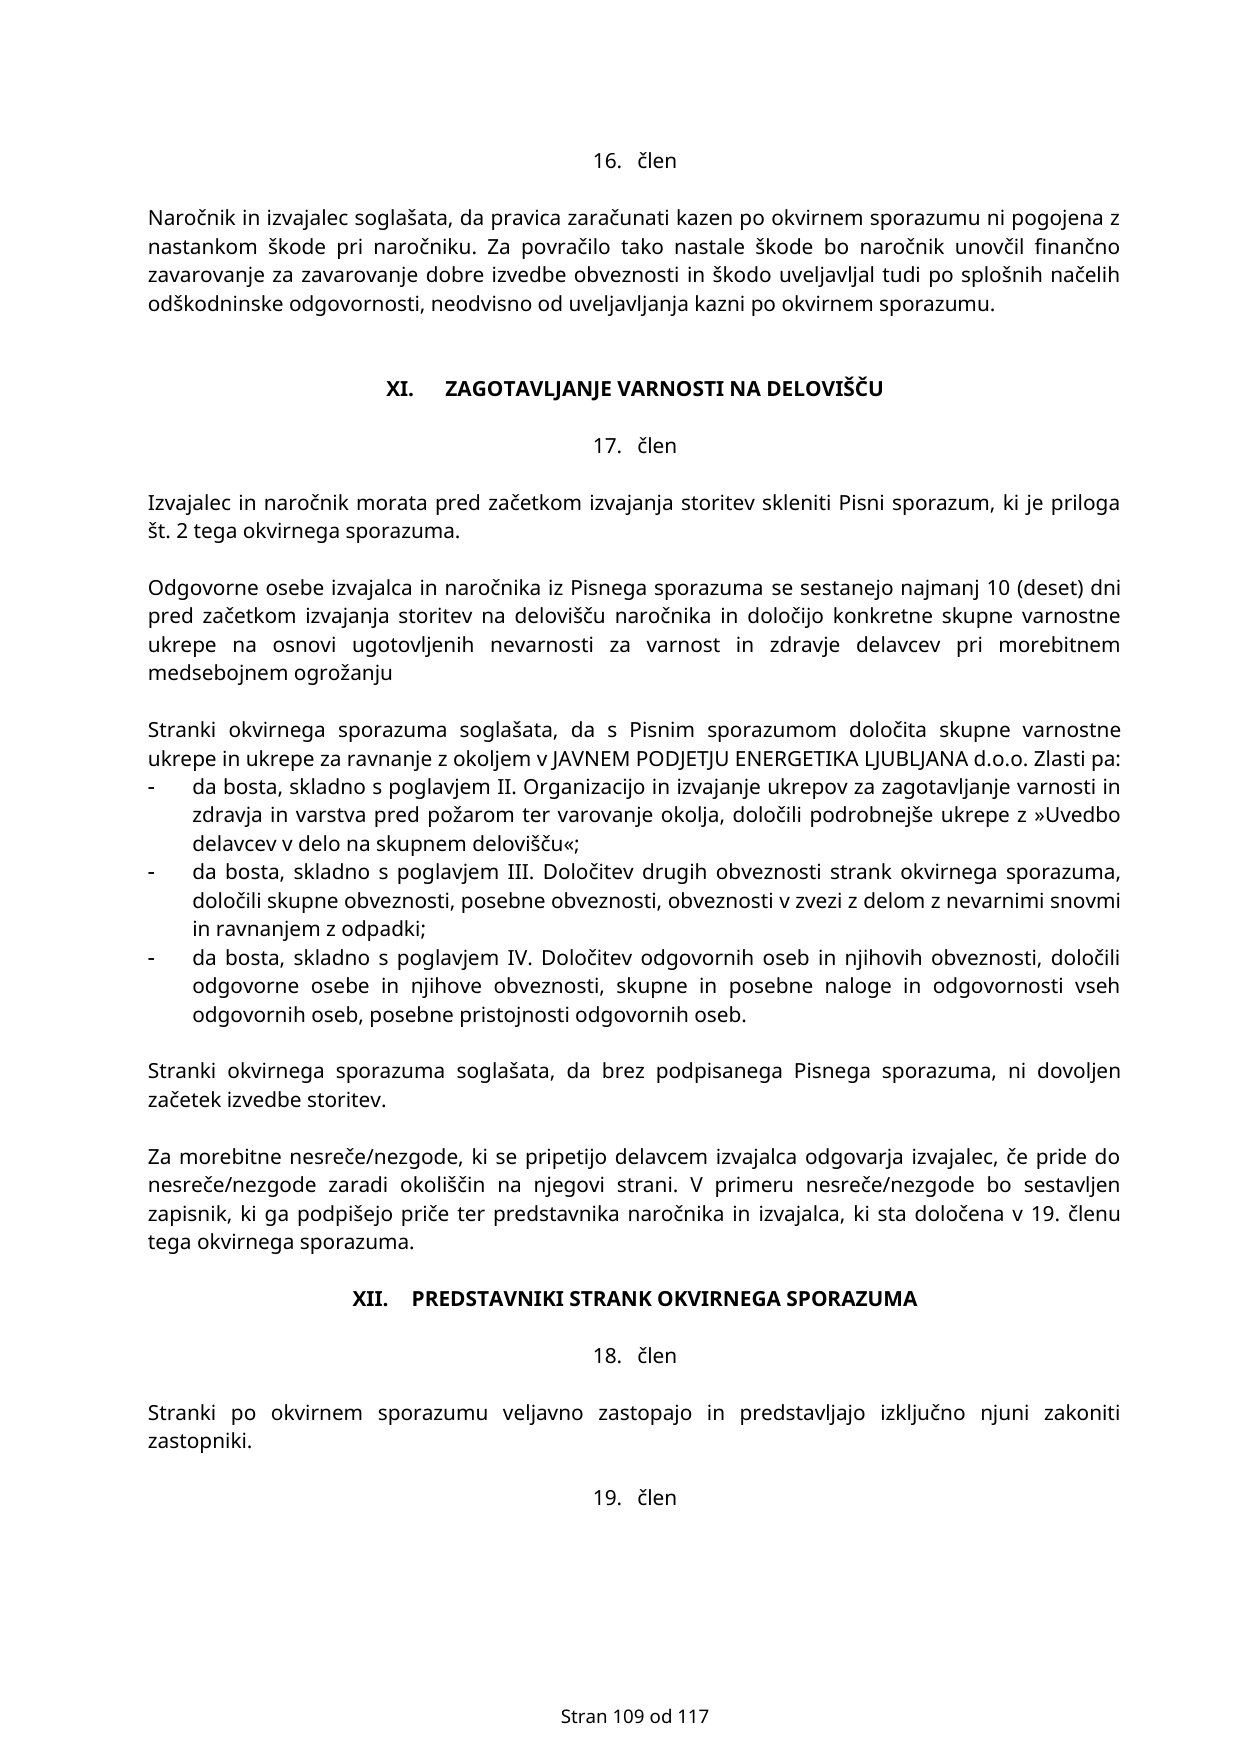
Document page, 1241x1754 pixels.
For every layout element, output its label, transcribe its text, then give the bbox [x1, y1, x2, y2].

text Stranki po okvirnem sporazumu veljavno zastopajo in predstavljajo izključno njuni zakoniti zastopniki. [148, 1398, 1122, 1455]
list člen [148, 147, 1122, 175]
text Izvajalec in naročnik morata pred začetkom izvajanja storitev skleniti Pisni sporazum, ki je priloga št. 2 tega okvirnega sporazuma. [148, 488, 1122, 545]
text Stranki okvirnega sporazuma soglašata, da brez podpisanega Pisnega sporazuma, ni dovoljen začetek izvedbe storitev. [148, 1057, 1122, 1113]
list člen [148, 1483, 1122, 1512]
list člen [148, 1341, 1122, 1369]
list da bosta, skladno s poglavjem II. Organizacijo in izvajanje ukrepov za zagotavljanje varnosti in zdravja in varstva pred požarom ter varovanje okolja, določili podrobnejše ukrepe z »Uvedbo delavcev v delo na skupnem delovišču«; [148, 772, 1122, 857]
list da bosta, skladno s poglavjem IV. Določitev odgovornih oseb in njihovih obveznosti, določili odgovorne osebe in njihove obveznosti, skupne in posebne naloge in odgovornosti vseh odgovornih oseb, posebne pristojnosti odgovornih oseb. [148, 943, 1122, 1028]
text Naročnik in izvajalec soglašata, da pravica zaračunati kazen po okvirnem sporazumu ni pogojena z nastankom škode pri naročniku. Za povračilo tako nastale škode bo naročnik unovčil finančno zavarovanje za zavarovanje dobre izvedbe obveznosti in škodo uveljavljal tudi po splošnih načelih odškodninske odgovornosti, neodvisno od uveljavljanja kazni po okvirnem sporazumu. [148, 203, 1122, 317]
list ZAGOTAVLJANJE VARNOSTI NA DELOVIŠČU [148, 374, 1122, 402]
list člen [148, 431, 1122, 459]
text Odgovorne osebe izvajalca in naročnika iz Pisnega sporazuma se sestanejo najmanj 10 (deset) dni pred začetkom izvajanja storitev na delovišču naročnika in določijo konkretne skupne varnostne ukrepe na osnovi ugotovljenih nevarnosti za varnost in zdravje delavcev pri morebitnem medsebojnem ogrožanju [148, 573, 1122, 687]
list PREDSTAVNIKI STRANK OKVIRNEGA SPORAZUMA [148, 1284, 1122, 1312]
text Stranki okvirnega sporazuma soglašata, da s Pisnim sporazumom določita skupne varnostne ukrepe in ukrepe za ravnanje z okoljem v JAVNEM PODJETJU ENERGETIKA LJUBLJANA d.o.o. Zlasti pa: [148, 715, 1122, 772]
list da bosta, skladno s poglavjem III. Določitev drugih obveznosti strank okvirnega sporazuma, določili skupne obveznosti, posebne obveznosti, obveznosti v zvezi z delom z nevarnimi snovmi in ravnanjem z odpadki; [148, 857, 1122, 943]
text Za morebitne nesreče/nezgode, ki se pripetijo delavcem izvajalca odgovarja izvajalec, če pride do nesreče/nezgode zaradi okoliščin na njegovi strani. V primeru nesreče/nezgode bo sestavljen zapisnik, ki ga podpišejo priče ter predstavnika naročnika in izvajalca, ki sta določena v 19. členu tega okvirnega sporazuma. [148, 1142, 1122, 1256]
